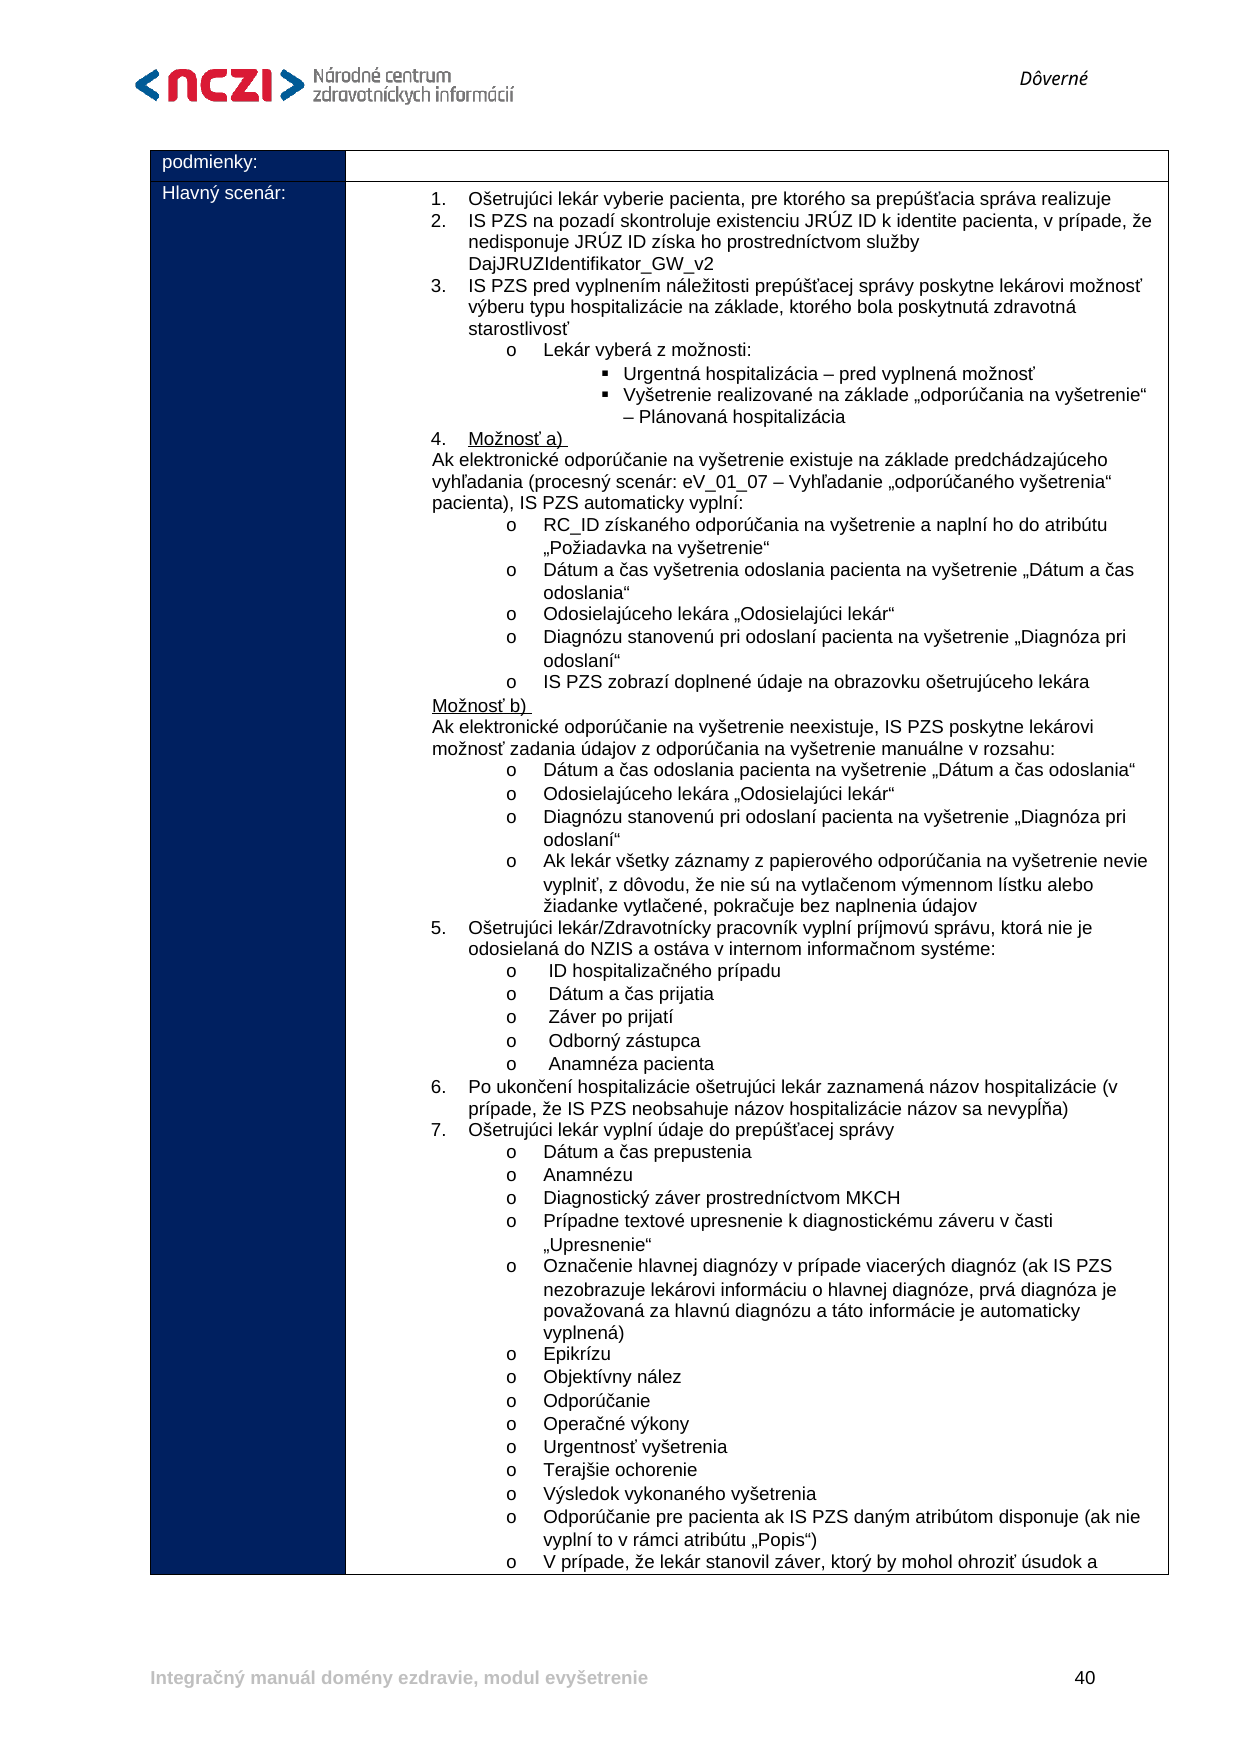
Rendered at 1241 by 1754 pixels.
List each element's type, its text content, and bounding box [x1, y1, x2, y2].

table_cell Hlavný scenár: [151, 182, 345, 1574]
table_cell Výstupné podmienky: [151, 151, 345, 181]
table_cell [346, 151, 1168, 181]
picture [123, 53, 526, 118]
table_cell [346, 182, 1168, 1574]
